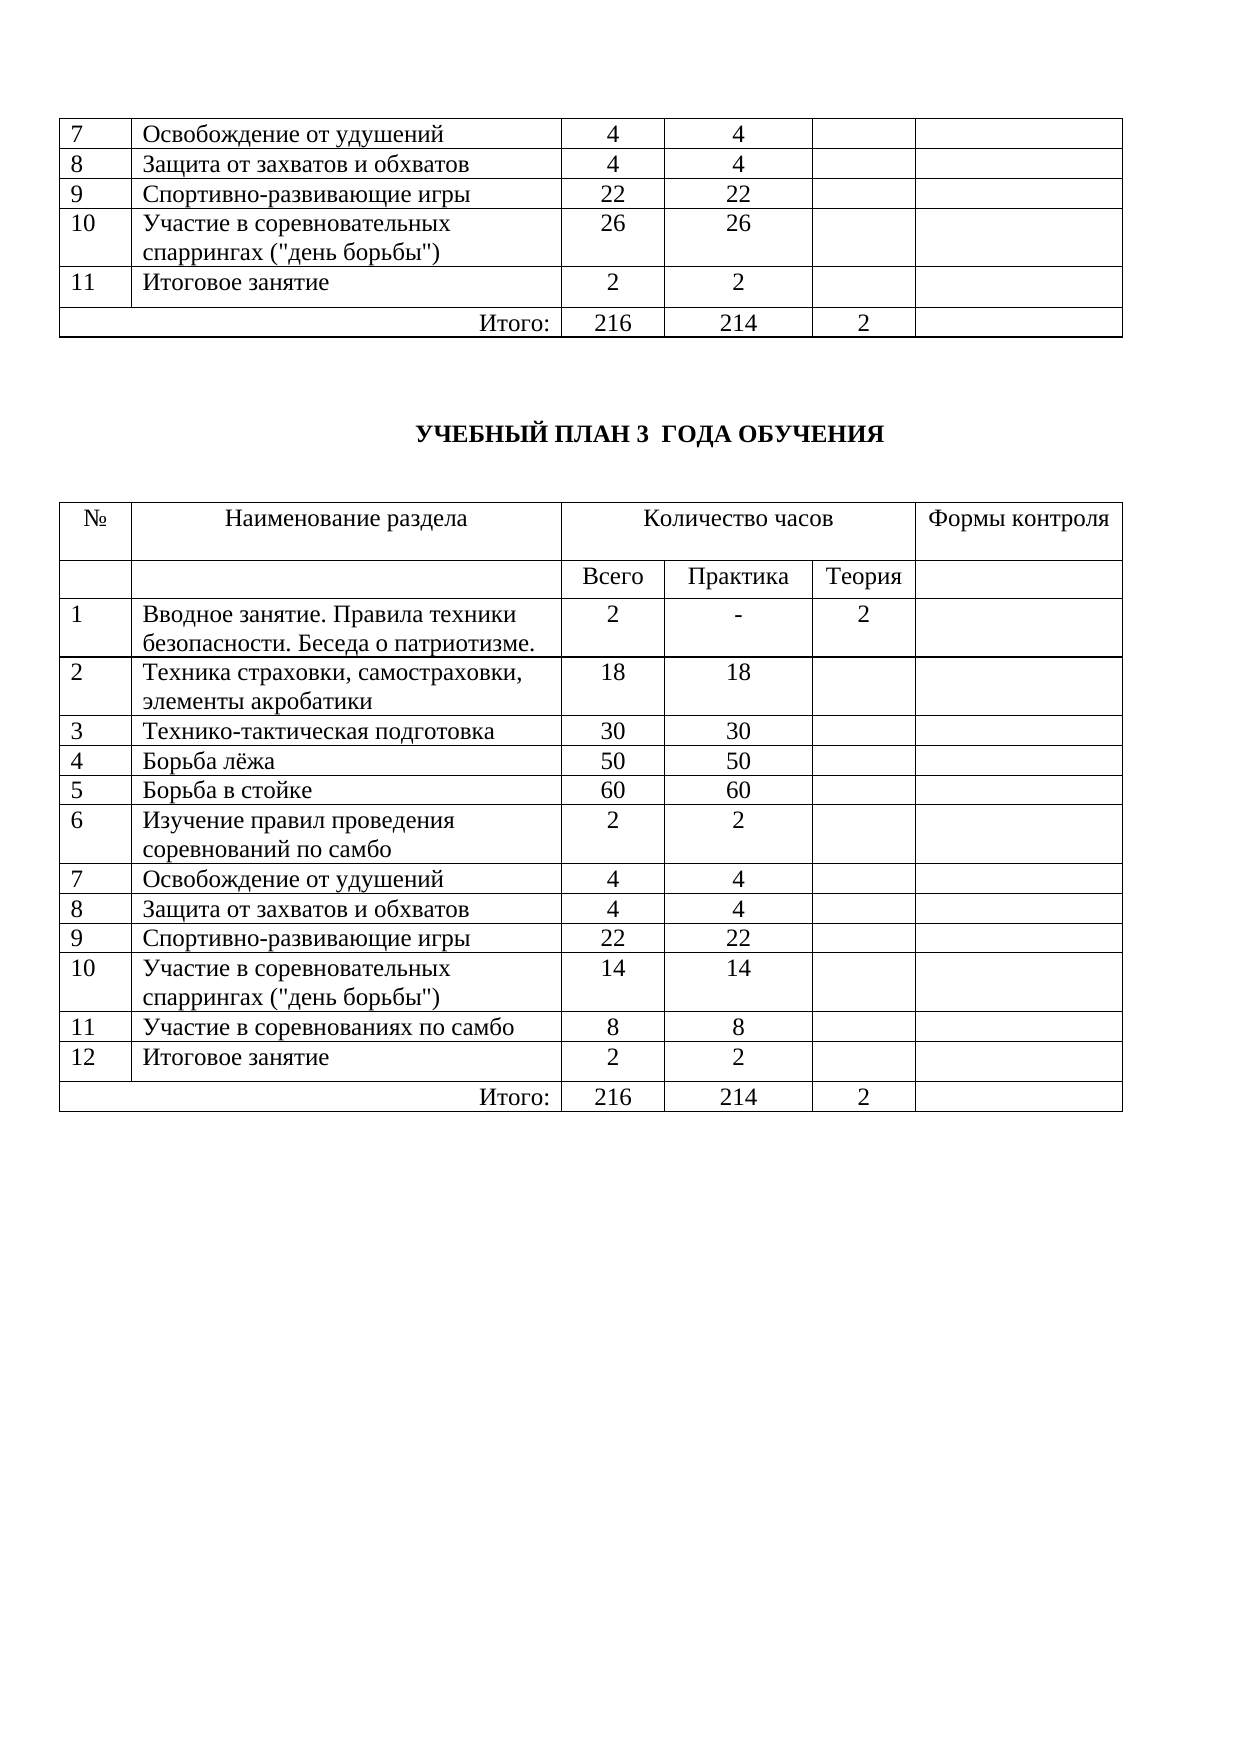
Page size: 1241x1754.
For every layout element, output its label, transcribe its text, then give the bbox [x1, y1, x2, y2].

table_cell 2 [60, 658, 131, 715]
table_cell [916, 119, 1122, 148]
table_cell 60 [665, 776, 812, 804]
table_cell 8 [665, 1012, 812, 1041]
table_cell [916, 805, 1122, 863]
table_cell [813, 776, 915, 804]
table_cell 2 [813, 599, 915, 656]
table_cell [916, 308, 1122, 336]
table_cell [916, 716, 1122, 745]
table_cell [132, 561, 561, 598]
table_cell [916, 953, 1122, 1011]
table_cell 6 [60, 805, 131, 863]
table_cell 216 [562, 308, 664, 336]
table_cell 9 [60, 179, 131, 207]
table_cell 2 [813, 308, 915, 336]
table_cell Защита от захватов и обхватов [132, 149, 561, 178]
table_cell [813, 1012, 915, 1041]
table_cell Вводное занятие. Правила техники безопасности. Беседа о патриотизме. [132, 599, 561, 656]
table_cell Участие в соревнованиях по самбо [132, 1012, 561, 1041]
table_cell [916, 267, 1122, 307]
table_cell - [665, 599, 812, 656]
table_cell Освобождение от удушений [132, 864, 561, 893]
table_cell [916, 776, 1122, 804]
table_cell [813, 716, 915, 745]
table_cell 2 [665, 1042, 812, 1081]
table_cell 4 [665, 119, 812, 148]
table_cell 10 [60, 953, 131, 1011]
table_cell 2 [562, 805, 664, 863]
table_cell 50 [562, 746, 664, 774]
table_cell 18 [562, 658, 664, 715]
table_header № [60, 503, 131, 560]
table_cell 11 [60, 267, 131, 307]
table_cell Спортивно-развивающие игры [132, 179, 561, 207]
table_cell [916, 1042, 1122, 1081]
table_cell [813, 179, 915, 207]
table_cell 12 [60, 1042, 131, 1081]
table_header Формы контроля [916, 503, 1122, 560]
table_cell [813, 209, 915, 266]
table_cell 26 [562, 209, 664, 266]
table_cell 214 [665, 308, 812, 336]
table_cell 4 [562, 119, 664, 148]
table_cell 26 [665, 209, 812, 266]
table_cell [916, 1012, 1122, 1041]
table_cell 2 [562, 267, 664, 307]
table_cell Освобождение от удушений [132, 119, 561, 148]
table_cell Защита от захватов и обхватов [132, 894, 561, 922]
table_cell Всего [562, 561, 664, 598]
table_cell [916, 149, 1122, 178]
table_cell [813, 119, 915, 148]
table_cell [916, 746, 1122, 774]
table_cell 214 [665, 1082, 812, 1111]
table_cell [813, 953, 915, 1011]
table_cell 4 [665, 864, 812, 893]
table_cell 216 [562, 1082, 664, 1111]
table_cell 2 [813, 1082, 915, 1111]
table_cell 18 [665, 658, 812, 715]
table_cell Изучение правил проведения соревнований по самбо [132, 805, 561, 863]
table_cell 8 [562, 1012, 664, 1041]
table_cell 4 [562, 149, 664, 178]
table_cell Борьба в стойке [132, 776, 561, 804]
table_cell 7 [60, 864, 131, 893]
table_cell [916, 894, 1122, 922]
table_cell 2 [665, 805, 812, 863]
table_cell [916, 1082, 1122, 1111]
table_cell [813, 924, 915, 952]
table_cell Практика [665, 561, 812, 598]
table_cell 2 [562, 599, 664, 656]
table_cell [813, 149, 915, 178]
table_header Количество часов [562, 503, 915, 560]
table_cell [60, 561, 131, 598]
table_cell Итоговое занятие [132, 1042, 561, 1081]
table_cell Участие в соревновательных спаррингах ("день борьбы") [132, 953, 561, 1011]
table_cell [813, 267, 915, 307]
table_cell [813, 746, 915, 774]
table_cell [916, 179, 1122, 207]
table_cell Теория [813, 561, 915, 598]
table_cell 9 [60, 924, 131, 952]
table_cell Технико-тактическая подготовка [132, 716, 561, 745]
table_cell Борьба лёжа [132, 746, 561, 774]
table_cell 10 [60, 209, 131, 266]
table_cell Итоговое занятие [132, 267, 561, 307]
table_cell 3 [60, 716, 131, 745]
table_cell [916, 561, 1122, 598]
table_cell 14 [665, 953, 812, 1011]
table_cell [916, 658, 1122, 715]
table_cell [916, 864, 1122, 893]
table_cell [916, 599, 1122, 656]
table_cell [916, 924, 1122, 952]
table_cell 2 [665, 267, 812, 307]
table_cell 22 [665, 924, 812, 952]
table_cell 8 [60, 149, 131, 178]
table_cell 8 [60, 894, 131, 922]
table_cell 22 [562, 179, 664, 207]
table_cell [813, 894, 915, 922]
table_cell 4 [60, 746, 131, 774]
table_cell 22 [562, 924, 664, 952]
table_cell Техника страховки, самостраховки, элементы акробатики [132, 658, 561, 715]
table_cell 30 [562, 716, 664, 745]
table_cell 2 [562, 1042, 664, 1081]
table_cell 7 [60, 119, 131, 148]
table_cell 22 [665, 179, 812, 207]
table_cell 14 [562, 953, 664, 1011]
table_cell 4 [665, 149, 812, 178]
table_cell [813, 658, 915, 715]
table_cell 50 [665, 746, 812, 774]
table_cell 4 [562, 864, 664, 893]
table_cell 1 [60, 599, 131, 656]
table_cell 4 [665, 894, 812, 922]
text УЧЕБНЫЙ ПЛАН 3 ГОДА ОБУЧЕНИЯ [118, 419, 1181, 448]
table_cell 60 [562, 776, 664, 804]
table_cell 5 [60, 776, 131, 804]
table_cell Спортивно-развивающие игры [132, 924, 561, 952]
table_cell [813, 805, 915, 863]
table_cell [813, 1042, 915, 1081]
table_header Наименование раздела [132, 503, 561, 560]
table_cell 30 [665, 716, 812, 745]
table_cell Итого: [60, 308, 561, 336]
table_cell 11 [60, 1012, 131, 1041]
table_cell Участие в соревновательных спаррингах ("день борьбы") [132, 209, 561, 266]
table_cell [916, 209, 1122, 266]
table_cell 4 [562, 894, 664, 922]
table_cell Итого: [60, 1082, 561, 1111]
table_cell [813, 864, 915, 893]
